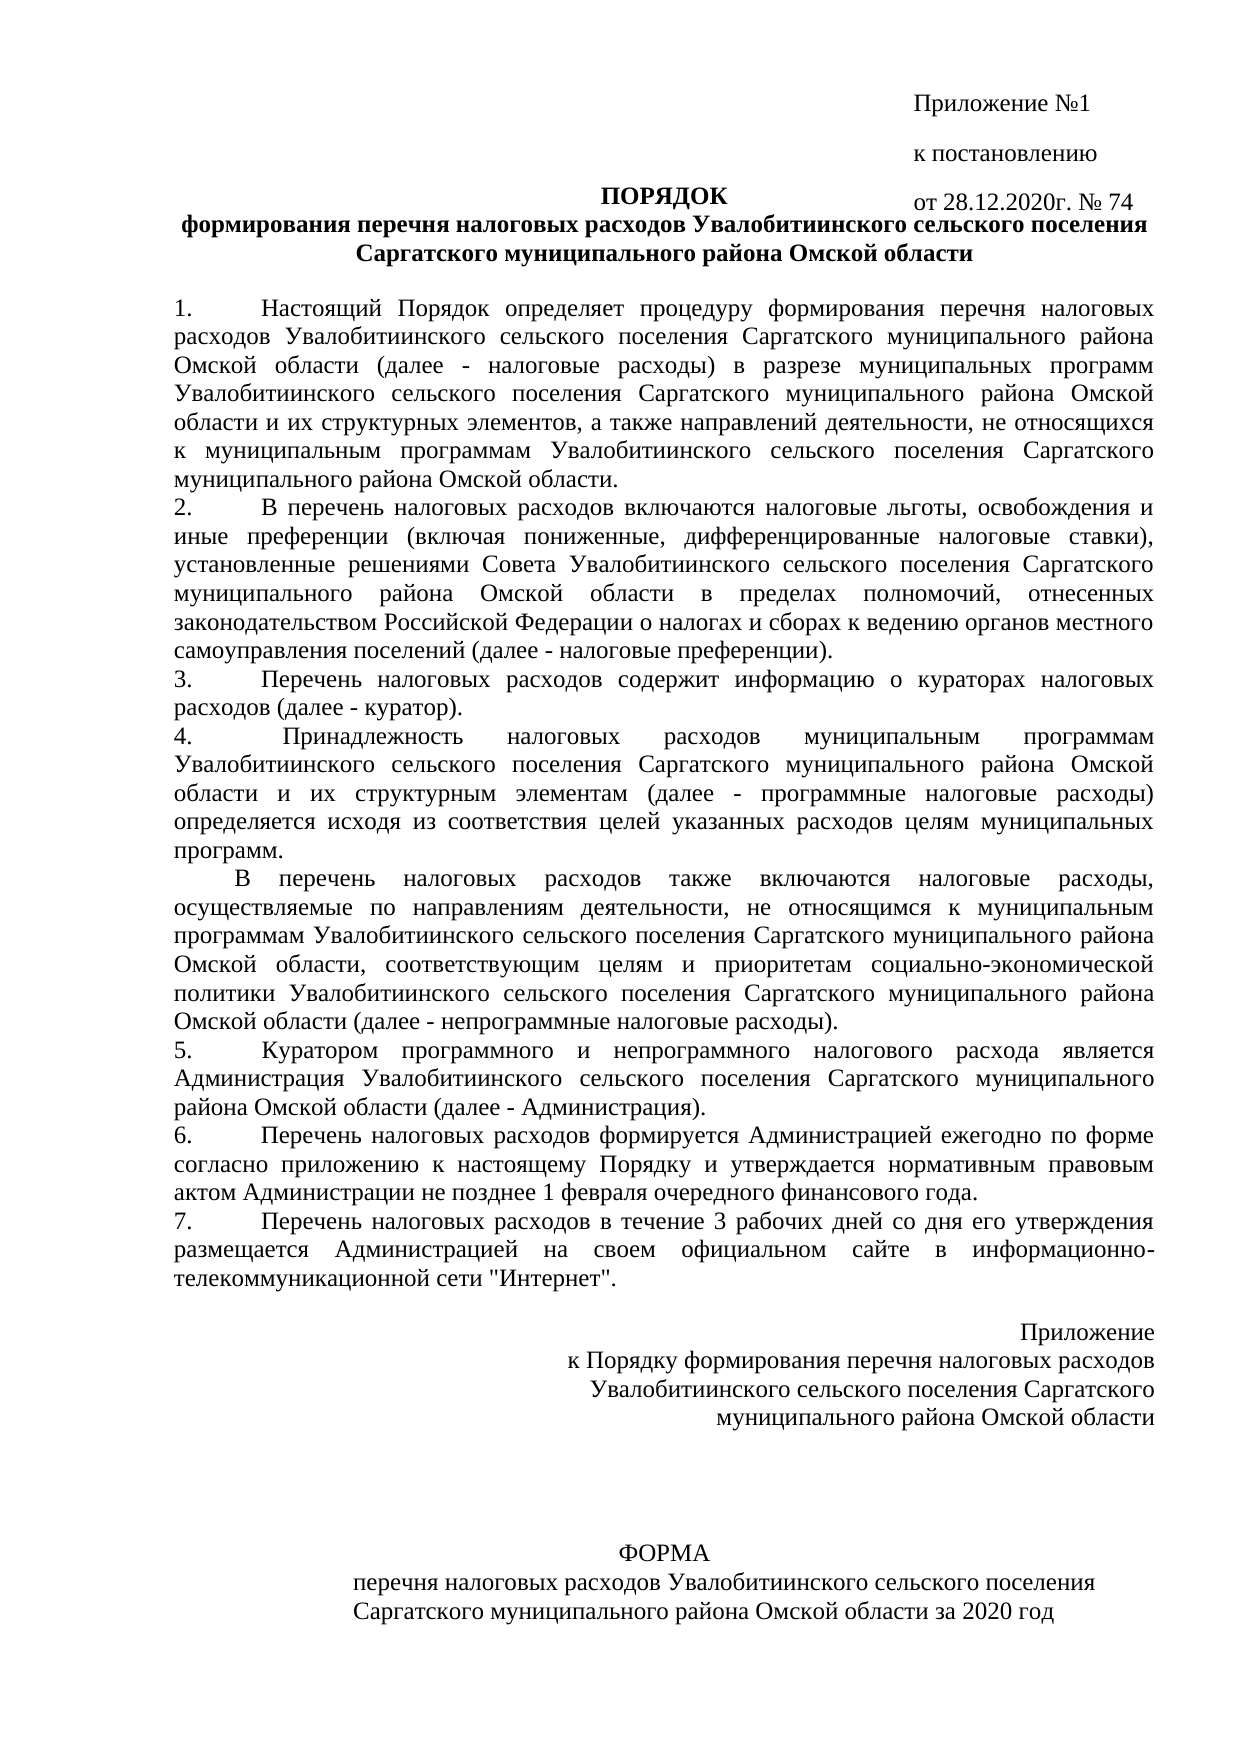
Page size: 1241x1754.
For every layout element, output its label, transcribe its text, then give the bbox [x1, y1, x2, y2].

text Приложение [174, 1317, 1155, 1346]
list Настоящий Порядок определяет процедуру формирования перечня налоговых расходов Увалобитиинского сельского поселения Саргатского муниципального района Омской области (далее - налоговые расходы) в разрезе муниципальных программ Увалобитиинского сельского поселения Саргатского муниципального района Омской области и их структурных элементов, а также направлений деятельности, не относящихся к муниципальным программам Увалобитиинского сельского поселения Саргатского муниципального района Омской области. [174, 293, 1155, 493]
list Куратором программного и непрограммного налогового расхода является Администрация Увалобитиинского сельского поселения Саргатского муниципального района Омской области (далее - Администрация). [174, 1035, 1155, 1121]
text ФОРМА [174, 1539, 1155, 1568]
text к Порядку формирования перечня налоговых расходов Увалобитиинского сельского поселения Саргатского муниципального района Омской области [513, 1346, 1155, 1431]
text ПОРЯДОК [174, 185, 1155, 210]
list Принадлежность налоговых расходов муниципальным программам Увалобитиинского сельского поселения Саргатского муниципального района Омской области и их структурным элементам (далее - программные налоговые расходы) определяется исходя из соответствия целей указанных расходов целям муниципальных программ. [174, 721, 1155, 864]
list Перечень налоговых расходов формируется Администрацией ежегодно по форме согласно приложению к настоящему Порядку и утверждается нормативным правовым актом Администрации не позднее 1 февраля очередного финансового года. [174, 1121, 1155, 1206]
text формирования перечня налоговых расходов Увалобитиинского сельского поселения Саргатского муниципального района Омской области [174, 210, 1155, 268]
text перечня налоговых расходов Увалобитиинского сельского поселения Саргатского муниципального района Омской области за 2020 год [353, 1568, 1155, 1626]
list Перечень налоговых расходов содержит информацию о кураторах налоговых расходов (далее - куратор). [174, 664, 1155, 721]
list Перечень налоговых расходов в течение 3 рабочих дней со дня его утверждения размещается Администрацией на своем официальном сайте в информационнотелекоммуникационной сети "Интернет". [174, 1206, 1155, 1292]
text В перечень налоговых расходов также включаются налоговые расходы, осуществляемые по направлениям деятельности, не относящимся к муниципальным программам Увалобитиинского сельского поселения Саргатского муниципального района Омской области, соответствующим целям и приоритетам социально-экономической политики Увалобитиинского сельского поселения Саргатского муниципального района Омской области (далее - непрограммные налоговые расходы). [174, 864, 1155, 1035]
list В перечень налоговых расходов включаются налоговые льготы, освобождения и иные преференции (включая пониженные, дифференцированные налоговые ставки), установленные решениями Совета Увалобитиинского сельского поселения Саргатского муниципального района Омской области в пределах полномочий, отнесенных законодательством Российской Федерации о налогах и сборах к ведению органов местного самоуправления поселений (далее - налоговые преференции). [174, 493, 1155, 664]
